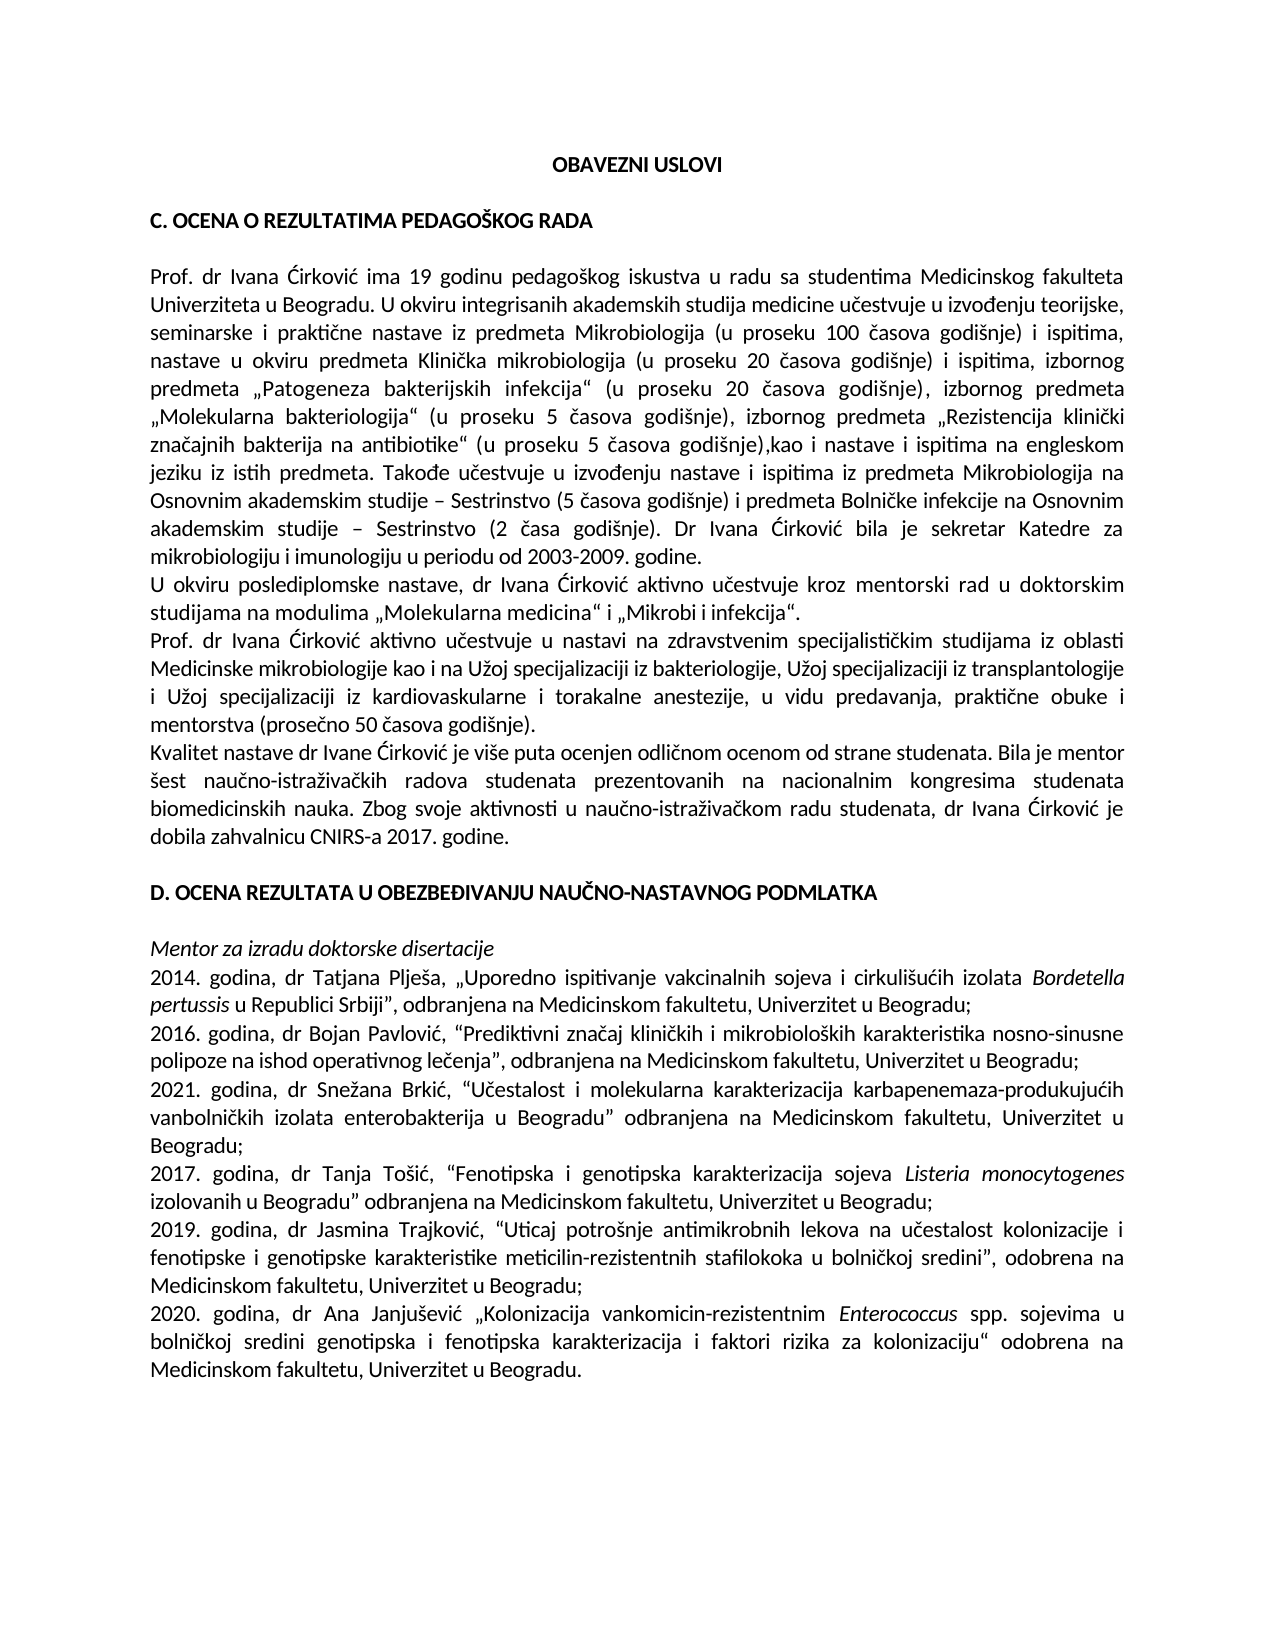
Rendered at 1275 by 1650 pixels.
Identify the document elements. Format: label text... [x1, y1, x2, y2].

text Mentor za izradu doktorske disertacije [150, 934, 1125, 963]
text C. OCENA O REZULTATIMA PEDAGOŠKOG RADA [150, 206, 1125, 234]
text Prof. dr Ivana Ćirković aktivno učestvuje u nastavi na zdravstvenim specijalističkim studijama iz oblasti Medicinske mikrobiologije kao i na Užoj specijalizaciji iz bakteriologije, Užoj specijalizaciji iz transplantologije i Užoj specijalizaciji iz kardiovaskularne i torakalne anestezije, u vidu predavanja, praktične obuke i mentorstva (prosečno 50 časova godišnje). [150, 626, 1125, 738]
text OBAVEZNI USLOVI [150, 150, 1125, 178]
text 2019. godina, dr Jasmina Trajković, “Uticaj potrošnje antimikrobnih lekova na učestalost kolonizacije i fenotipske i genotipske karakteristike meticilin-rezistentnih stafilokoka u bolničkoj sredini”, odobrena na Medicinskom fakultetu, Univerzitet u Beogradu; [150, 1215, 1125, 1299]
text 2017. godina, dr Tanja Tošić, “Fenotipska i genotipska karakterizacija sojeva Listeria monocytogenes izolovanih u Beogradu” odbranjena na Medicinskom fakultetu, Univerzitet u Beogradu; [150, 1159, 1125, 1215]
text U okviru poslediplomske nastave, dr Ivana Ćirković aktivno učestvuje kroz mentorski rad u doktorskim studijama na modulima „Molekularna medicina“ i „Mikrobi i infekcija“. [150, 570, 1125, 626]
text Prof. dr Ivana Ćirković ima 19 godinu pedagoškog iskustva u radu sa studentima Medicinskog fakulteta Univerziteta u Beogradu. U okviru integrisanih akademskih studija medicine učestvuje u izvođenju teorijske, seminarske i praktične nastave iz predmeta Mikrobiologija (u proseku 100 časova godišnje) i ispitima, nastave u okviru predmeta Klinička mikrobiologija (u proseku 20 časova godišnje) i ispitima, izbornog predmeta „Patogeneza bakterijskih infekcija“ (u proseku 20 časova godišnje), izbornog predmeta „Molekularna bakteriologija“ (u proseku 5 časova godišnje), izbornog predmeta „Rezistencija klinički značajnih bakterija na antibiotike“ (u proseku 5 časova godišnje),kao i nastave i ispitima na engleskom jeziku iz istih predmeta. Takođe učestvuje u izvođenju nastave i ispitima iz predmeta Mikrobiologija na Osnovnim akademskim studije – Sestrinstvo (5 časova godišnje) i predmeta Bolničke infekcije na Osnovnim akademskim studije – Sestrinstvo (2 časa godišnje). Dr Ivana Ćirković bila je sekretar Katedre za mikrobiologiju i imunologiju u periodu od 2003-2009. godine. [150, 262, 1125, 570]
text D. OCENA REZULTATA U OBEZBEĐIVANJU NAUČNO-NASTAVNOG PODMLATKA [150, 878, 1125, 907]
text 2021. godina, dr Snežana Brkić, “Učestalost i molekularna karakterizacija karbapenemaza-produkujućih vanbolničkih izolata enterobakterija u Beogradu” odbranjena na Medicinskom fakultetu, Univerzitet u Beogradu; [150, 1075, 1125, 1159]
text Kvalitet nastave dr Ivane Ćirković je više puta ocenjen odličnom ocenom od strane studenata. Bila je mentor šest naučno-istraživačkih radova studenata prezentovanih na nacionalnim kongresima studenata biomedicinskih nauka. Zbog svoje aktivnosti u naučno-istraživačkom radu studenata, dr Ivana Ćirković je dobila zahvalnicu CNIRS-a 2017. godine. [150, 738, 1125, 851]
text 2020. godina, dr Ana Janjušević „Kolonizacija vankomicin-rezistentnim Enterococcus spp. sojevima u bolničkoj sredini genotipska i fenotipska karakterizacija i faktori rizika za kolonizaciju“ odobrena na Medicinskom fakultetu, Univerzitet u Beogradu. [150, 1299, 1125, 1383]
text 2016. godina, dr Bojan Pavlović, “Prediktivni značaj kliničkih i mikrobioloških karakteristika nosno-sinusne polipoze na ishod operativnog lečenja”, odbranjena na Medicinskom fakultetu, Univerzitet u Beogradu; [150, 1019, 1125, 1075]
text 2014. godina, dr Tatjana Plješa, „Uporedno ispitivanje vakcinalnih sojeva i cirkulišućih izolata Bordetella pertussis u Republici Srbiji”, odbranjena na Medicinskom fakultetu, Univerzitet u Beogradu; [150, 963, 1125, 1019]
